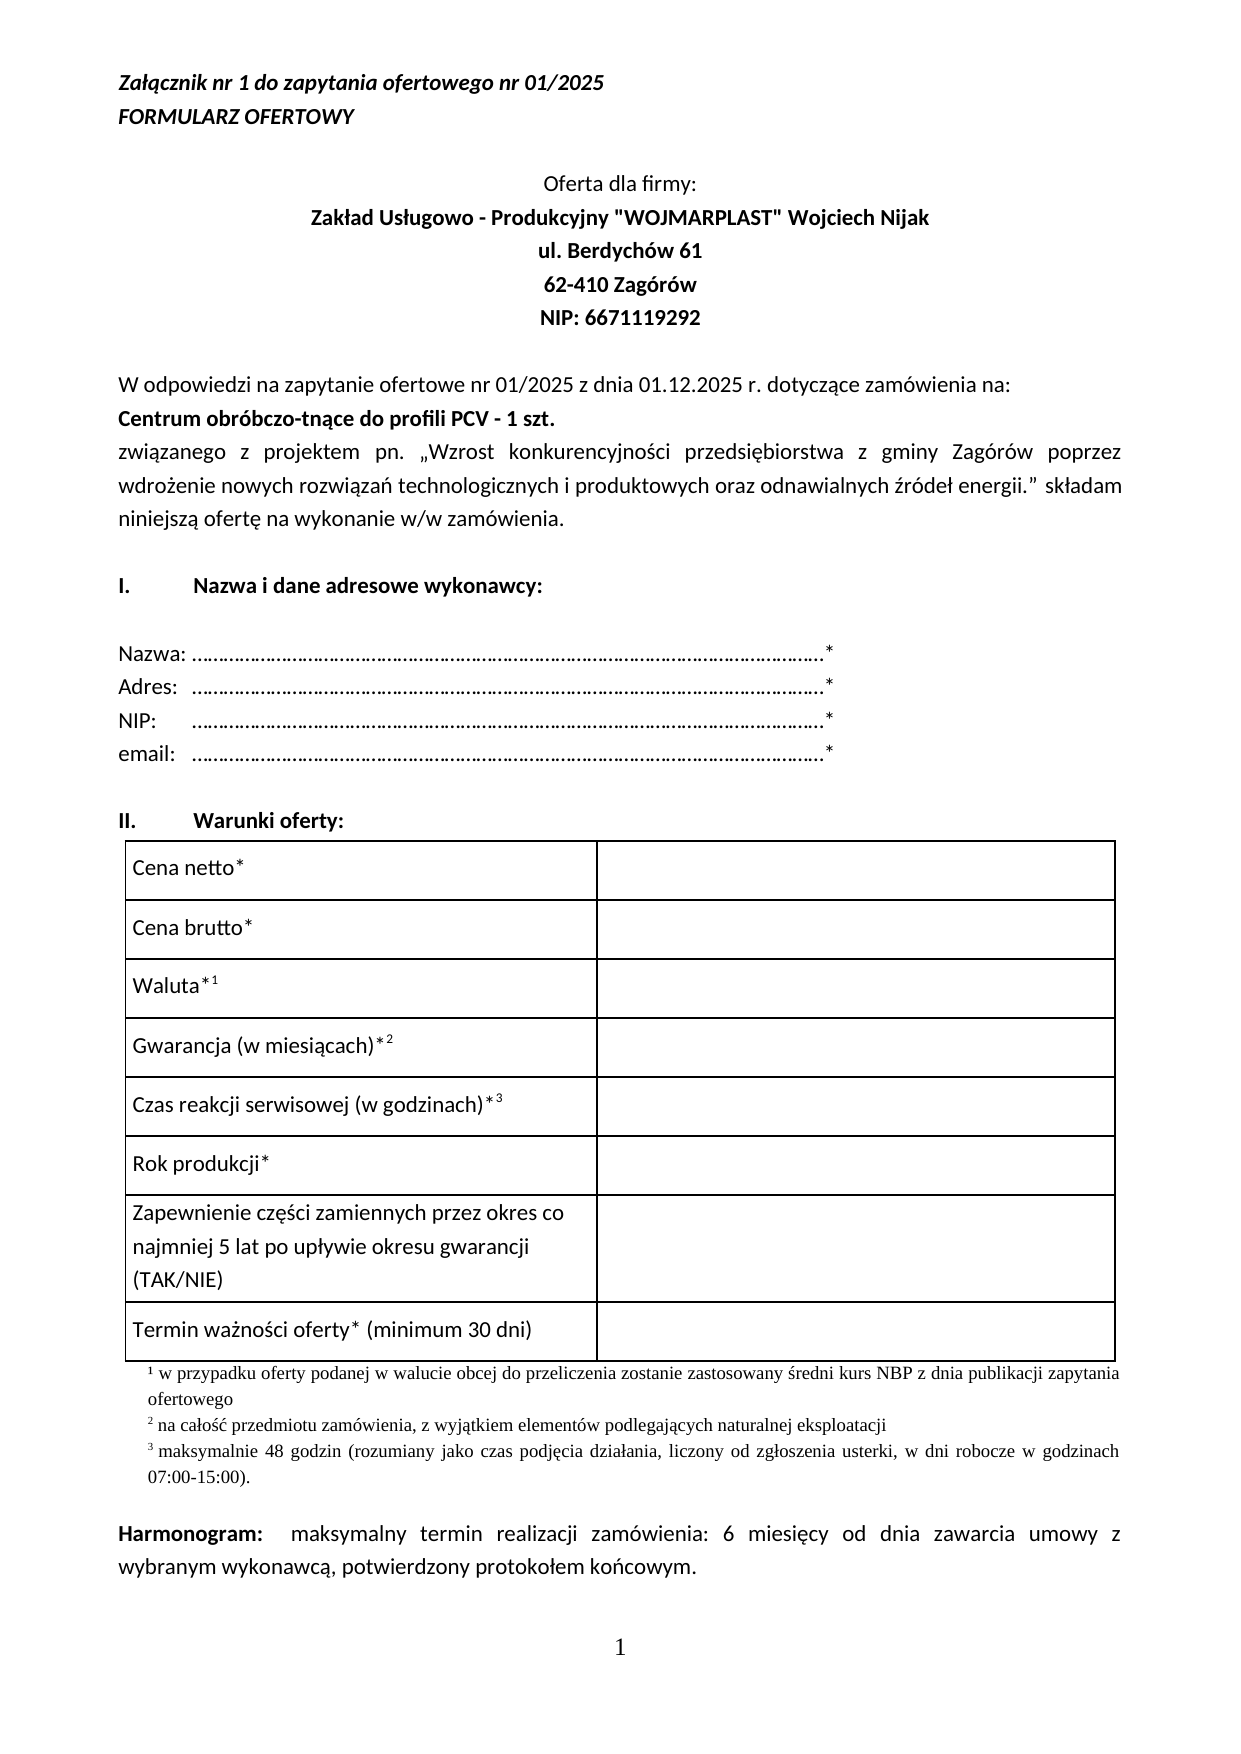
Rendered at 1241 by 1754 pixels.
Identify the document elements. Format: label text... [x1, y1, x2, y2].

list Nazwa i dane adresowe wykonawcy: [118, 572, 1122, 599]
text NIP: …………………………………………………………………………………………………………* [118, 706, 1122, 734]
text Zakład Usługowo - Produkcyjny "WOJMARPLAST" Wojciech Nijak [118, 203, 1122, 231]
table_cell [598, 960, 1114, 1017]
text 3 maksymalnie 48 godzin (rozumiany jako czas podjęcia działania, liczony od zgłoszenia usterki, w dni robocze w godzinach 07:00-15:00). [148, 1440, 1122, 1487]
text FORMULARZ OFERTOWY [118, 102, 1122, 130]
text ul. Berdychów 61 [118, 236, 1122, 264]
table_cell [598, 1303, 1114, 1360]
table_header Cena netto* [126, 842, 596, 899]
table_cell [598, 1137, 1114, 1194]
table_cell [598, 901, 1114, 958]
table_cell Cena brutto* [126, 901, 596, 958]
text W odpowiedzi na zapytanie ofertowe nr 01/2025 z dnia 01.12.2025 r. dotyczące zamówienia na: [118, 370, 1122, 398]
table_cell Rok produkcji* [126, 1137, 596, 1194]
list Warunki oferty: [118, 806, 1122, 834]
table_cell [598, 1019, 1114, 1076]
table_cell Gwarancja (w miesiącach)*2 [126, 1019, 596, 1076]
text Oferta dla firmy: [118, 169, 1122, 197]
text związanego z projektem pn. „Wzrost konkurencyjności przedsiębiorstwa z gminy Zagórów poprzez wdrożenie nowych rozwiązań technologicznych i produktowych oraz odnawialnych źródeł energii.” składam niniejszą ofertę na wykonanie w/w zamówienia. [118, 437, 1122, 532]
table_header [598, 842, 1114, 899]
table_cell Zapewnienie części zamiennych przez okres co najmniej 5 lat po upływie okresu gwarancji (TAK/NIE) [126, 1196, 596, 1301]
text Centrum obróbczo-tnące do profili PCV - 1 szt. [118, 404, 1122, 432]
text Nazwa: …………………………………………………………………………………………………………* [118, 639, 1122, 667]
text NIP: 6671119292 [118, 303, 1122, 331]
table_cell [598, 1196, 1114, 1301]
text ¹ w przypadku oferty podanej w walucie obcej do przeliczenia zostanie zastosowany średni kurs NBP z dnia publikacji zapytania ofertowego [148, 1362, 1122, 1410]
table_cell Waluta*1 [126, 960, 596, 1017]
text email: …………………………………………………………………………………………………………* [118, 739, 1122, 767]
text 62-410 Zagórów [118, 270, 1122, 298]
text Załącznik nr 1 do zapytania ofertowego nr 01/2025 [118, 68, 1122, 96]
table_cell Termin ważności oferty* (minimum 30 dni) [126, 1303, 596, 1360]
table_cell [598, 1078, 1114, 1135]
table_cell Czas reakcji serwisowej (w godzinach)*3 [126, 1078, 596, 1135]
text 2 na całość przedmiotu zamówienia, z wyjątkiem elementów podlegających naturalnej eksploatacji [148, 1414, 1122, 1436]
text Adres: …………………………………………………………………………………………………………* [118, 672, 1122, 700]
text Harmonogram: maksymalny termin realizacji zamówienia: 6 miesięcy od dnia zawarcia umowy z wybranym wykonawcą, potwierdzony protokołem końcowym. [118, 1519, 1122, 1581]
